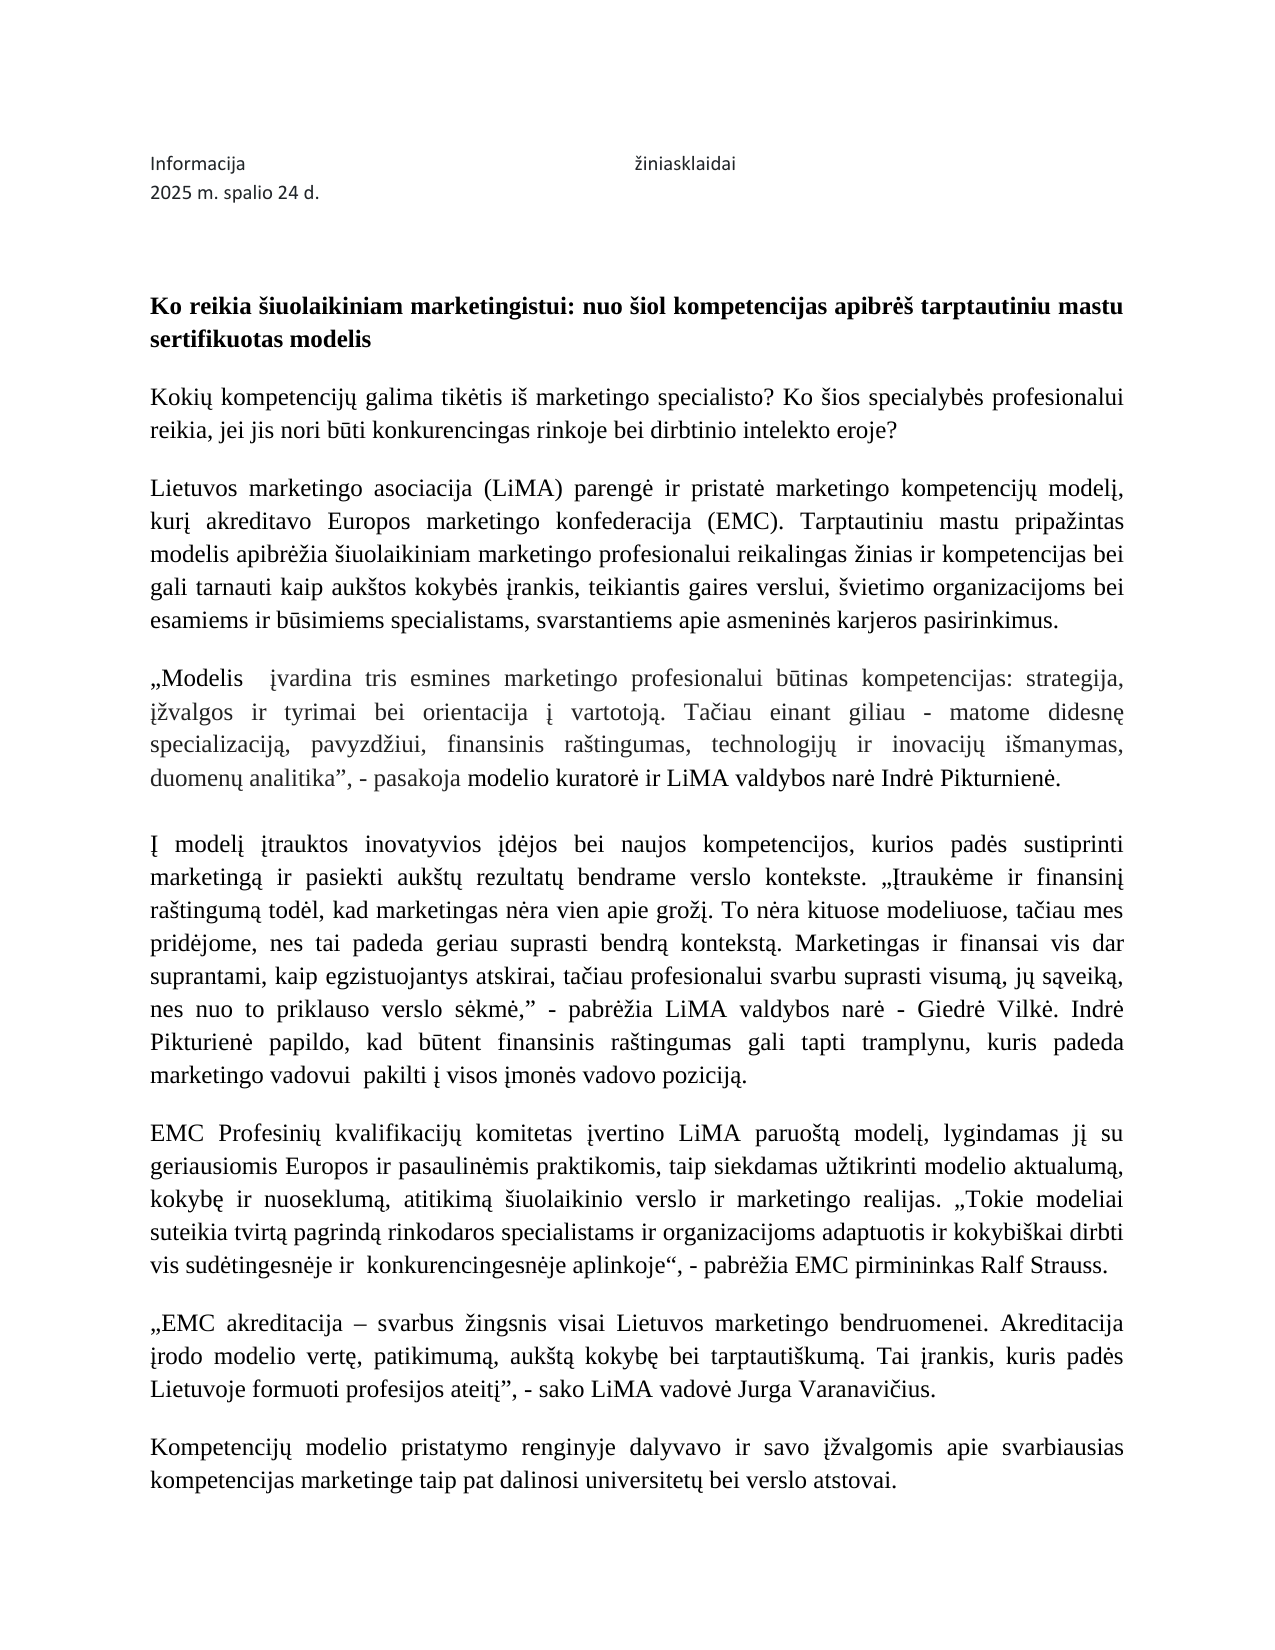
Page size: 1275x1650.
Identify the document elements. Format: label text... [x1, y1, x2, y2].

text Į modelį įtrauktos inovatyvios įdėjos bei naujos kompetencijos, kurios padės sustiprinti marketingą ir pasiekti aukštų rezultatų bendrame verslo kontekste. „Įtraukėme ir finansinį raštingumą todėl, kad marketingas nėra vien apie grožį. To nėra kituose modeliuose, tačiau mes pridėjome, nes tai padeda geriau suprasti bendrą kontekstą. Marketingas ir finansai vis dar suprantami, kaip egzistuojantys atskirai, tačiau profesionalui svarbu suprasti visumą, jų sąveiką, nes nuo to priklauso verslo sėkmė,” - pabrėžia LiMA valdybos narė - Giedrė Vilkė. Indrė Pikturienė papildo, kad būtent finansinis raštingumas gali tapti tramplynu, kuris padeda marketingo vadovui pakilti į visos įmonės vadovo poziciją. [150, 829, 1125, 1088]
text „Modelis įvardina tris esmines marketingo profesionalui būtinas kompetencijas: strategija, įžvalgos ir tyrimai bei orientacija į vartotoją. Tačiau einant giliau - matome didesnę specializaciją, pavyzdžiui, finansinis raštingumas, technologijų ir inovacijų išmanymas, duomenų analitika”, - pasakoja modelio kuratorė ir LiMA valdybos narė Indrė Pikturnienė. [150, 663, 1125, 697]
text EMC Profesinių kvalifikacijų komitetas įvertino LiMA paruoštą modelį, lygindamas jį su geriausiomis Europos ir pasaulinėmis praktikomis, taip siekdamas užtikrinti modelio aktualumą, kokybę ir nuoseklumą, atitikimą šiuolaikinio verslo ir marketingo realijas. „Tokie modeliai suteikia tvirtą pagrindą rinkodaros specialistams ir organizacijoms adaptuotis ir kokybiškai dirbti vis sudėtingesnėje ir konkurencingesnėje aplinkoje“, - pabrėžia EMC pirmininkas Ralf Strauss. [150, 1118, 1125, 1279]
text „Modelis įvardina tris esmines marketingo profesionalui būtinas kompetencijas: strategija, įžvalgos ir tyrimai bei orientacija į vartotoją. Tačiau einant giliau - matome didesnę specializaciją, pavyzdžiui, finansinis raštingumas, technologijų ir inovacijų išmanymas, duomenų analitika”, - pasakoja modelio kuratorė ir LiMA valdybos narė Indrė Pikturnienė. [150, 758, 1125, 791]
text Kompetencijų modelio pristatymo renginyje dalyvavo ir savo įžvalgomis apie svarbiausias kompetencijas marketinge taip pat dalinosi universitetų bei verslo atstovai. [150, 1432, 1125, 1494]
text Ko reikia šiuolaikiniam marketingistui: nuo šiol kompetencijas apibrėš tarptautiniu mastu sertifikuotas modelis [150, 291, 1125, 353]
text Kokių kompetencijų galima tikėtis iš marketingo specialisto? Ko šios specialybės profesionalui reikia, jei jis nori būti konkurencingas rinkoje bei dirbtinio intelekto eroje? [150, 382, 1125, 444]
text „EMC akreditacija – svarbus žingsnis visai Lietuvos marketingo bendruomenei. Akreditacija įrodo modelio vertę, patikimumą, aukštą kokybę bei tarptautiškumą. Tai įrankis, kuris padės Lietuvoje formuoti profesijos ateitį”, - sako LiMA vadovė Jurga Varanavičius. [150, 1308, 1125, 1403]
text Informacija žiniasklaidai 2025 m. spalio 24 d. [150, 150, 1125, 204]
text Lietuvos marketingo asociacija (LiMA) parengė ir pristatė marketingo kompetencijų modelį, kurį akreditavo Europos marketingo konfederacija (EMC). Tarptautiniu mastu pripažintas modelis apibrėžia šiuolaikiniam marketingo profesionalui reikalingas žinias ir kompetencijas bei gali tarnauti kaip aukštos kokybės įrankis, teikiantis gaires verslui, švietimo organizacijoms bei esamiems ir būsimiems specialistams, svarstantiems apie asmeninės karjeros pasirinkimus. [150, 473, 1125, 634]
